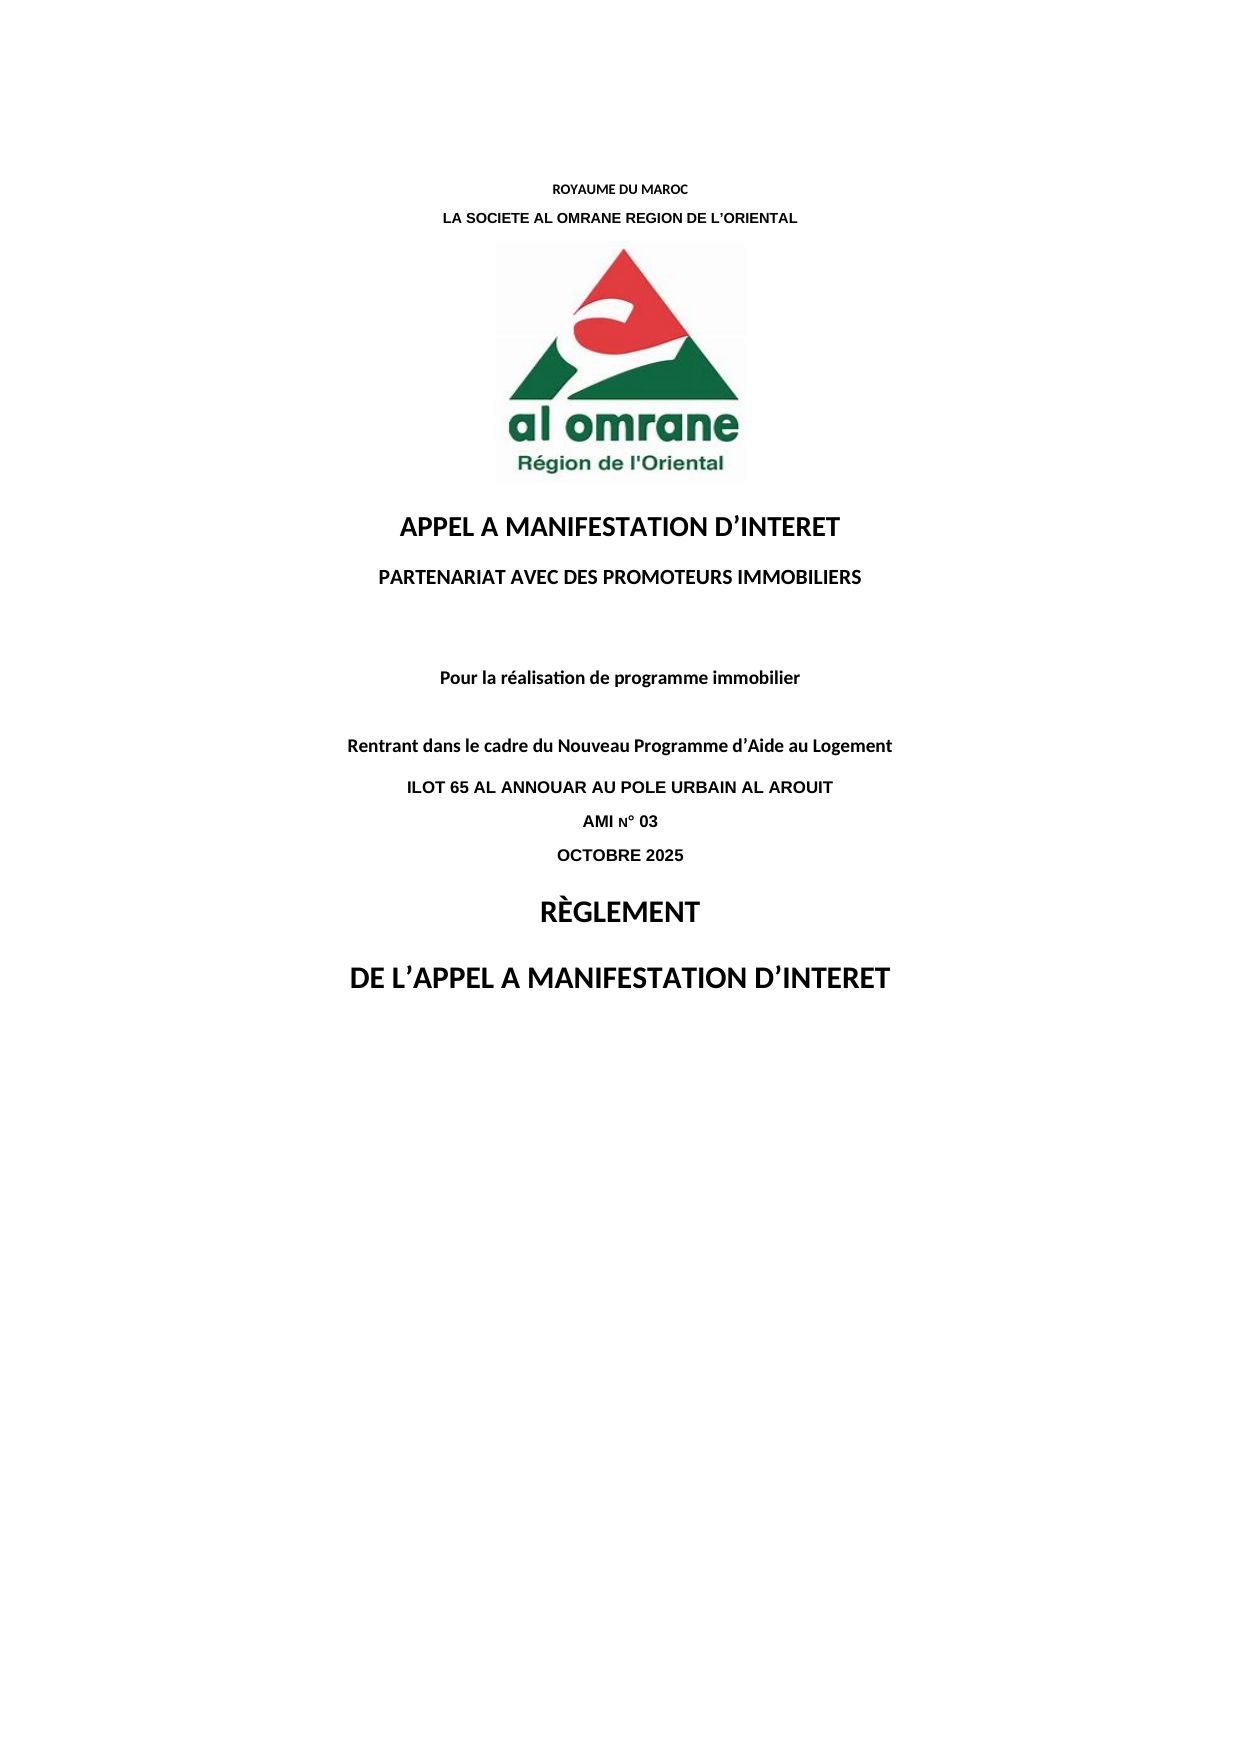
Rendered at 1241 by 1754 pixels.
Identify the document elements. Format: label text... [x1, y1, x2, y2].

picture [493, 241, 747, 483]
text AMI n° 03 [148, 797, 1093, 831]
text APPEL A MANIFESTATION D’INTERET [147, 483, 1093, 544]
text OCTOBRE 2025 [148, 831, 1093, 864]
text PARTENARIAT AVEC DES PROMOTEURS IMMOBILIERS [147, 544, 1093, 590]
text Pour la réalisation de programme immobilier [147, 649, 1093, 689]
text LA SOCIETE AL OMRANE REGION DE L’ORIENTAL [147, 198, 1093, 227]
text ROYAUME DU MAROC [147, 168, 1093, 198]
text RÈGLEMENT [147, 864, 1093, 931]
text ILOT 65 AL ANNOUAR AU POLE URBAIN AL AROUIT [147, 763, 1093, 797]
text DE L’APPEL A MANIFESTATION D’INTERET [147, 931, 1093, 997]
text Rentrant dans le cadre du Nouveau Programme d’Aide au Logement [147, 716, 1093, 757]
